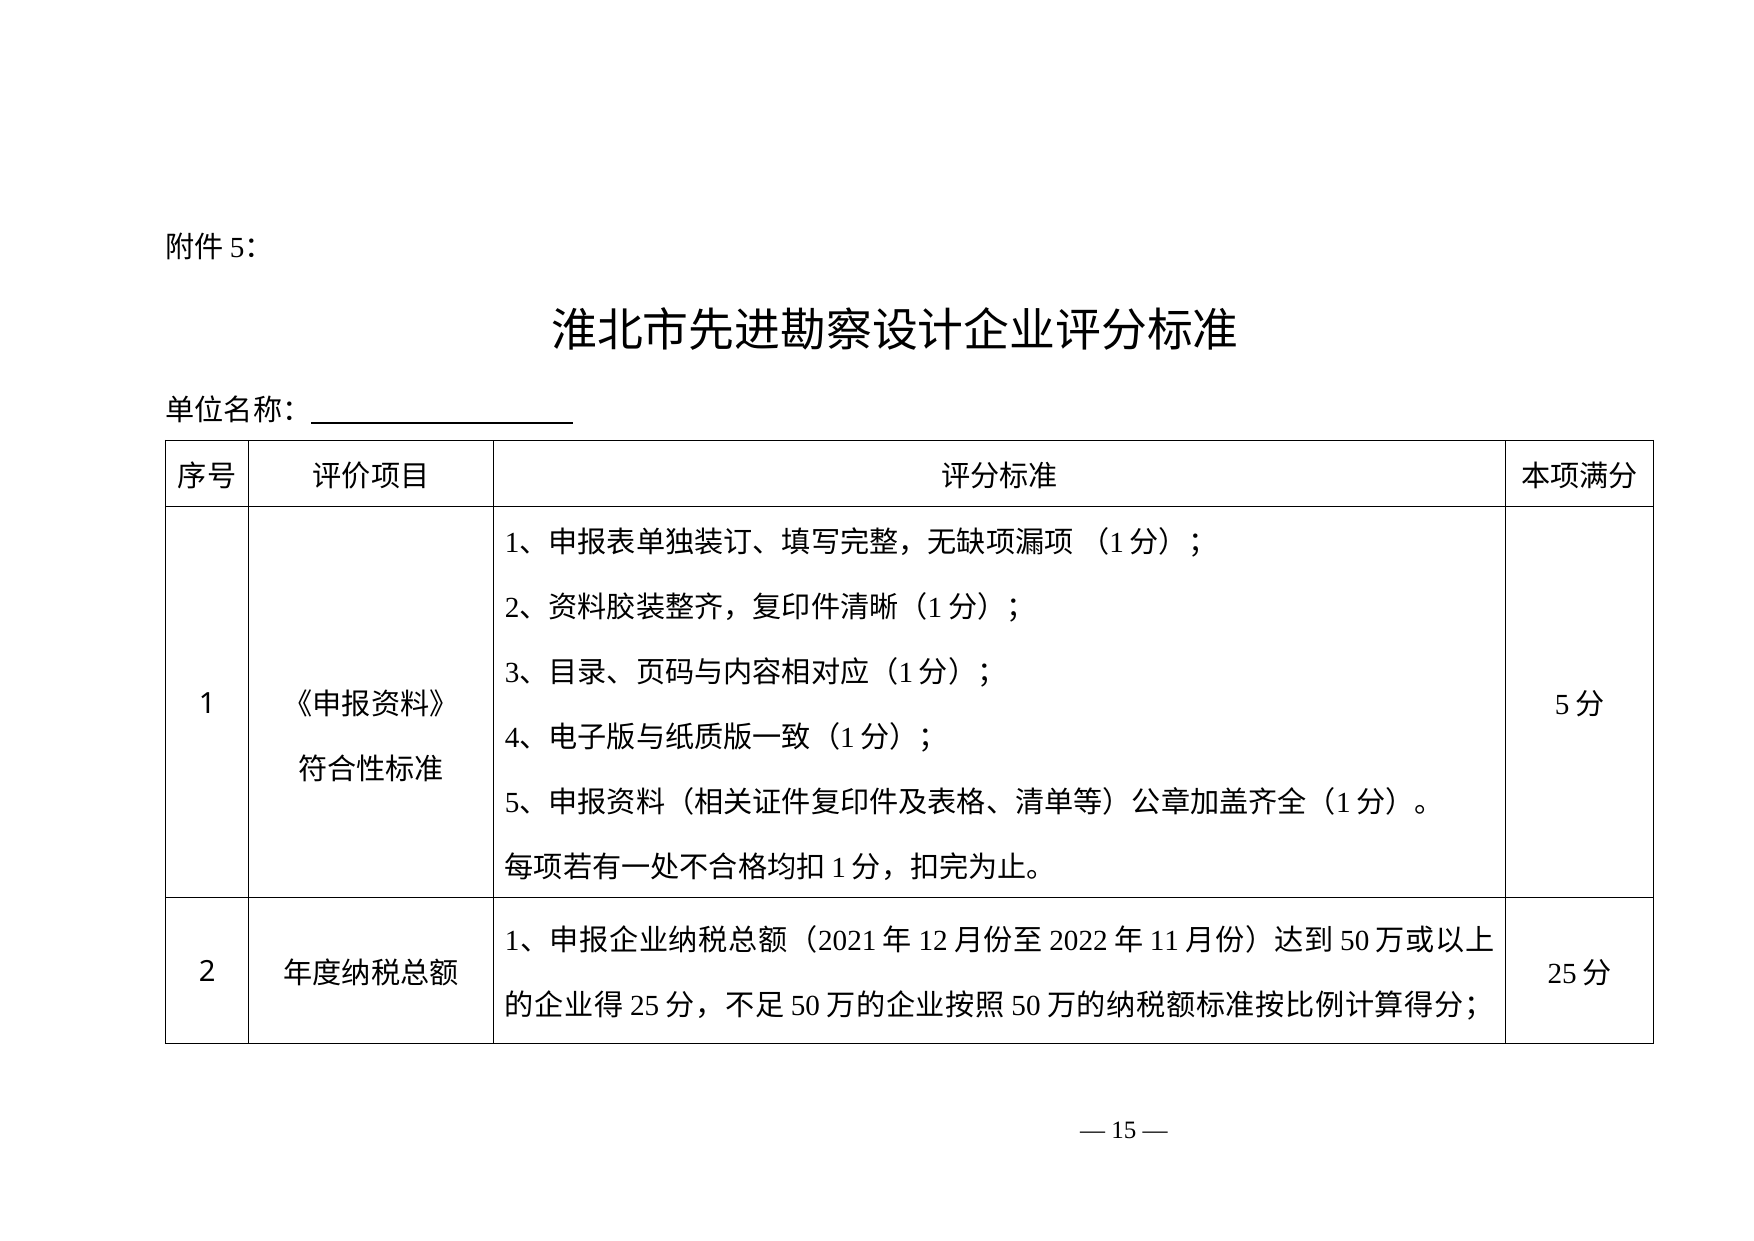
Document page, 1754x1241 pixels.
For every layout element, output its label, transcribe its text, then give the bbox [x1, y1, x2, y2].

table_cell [494, 898, 1505, 1043]
table_cell 年度纳税总额 [249, 898, 493, 1043]
text 淮北市先进勘察设计企业评分标准 [165, 277, 1624, 375]
table_header 评分标准 [494, 441, 1505, 506]
table_cell 1 [166, 507, 248, 897]
table_cell 《申报资料》 符合性标准 [249, 507, 493, 897]
table_header 评价项目 [249, 441, 493, 506]
table_header 本项满分 [1506, 441, 1653, 506]
table_cell 25分 [1506, 898, 1653, 1043]
text 附件5： [165, 212, 1624, 277]
table_header 序号 [166, 441, 248, 506]
table_cell 5分 [1506, 507, 1653, 897]
table_cell 2 [166, 898, 248, 1043]
table_cell 申报表单独装订、填写完整，无缺项漏项 （1分）； 资料胶装整齐，复印件清晰（1分）； 目录、页码与内容相对应（1分）； 电子版与纸质版一致（1分）； 申报资料（相关证件复印件及表格、清单等）公章加盖齐全（1分）。 每项若有一处不合格均扣1分，扣完为止。 [494, 507, 1505, 897]
text 单位名称： [165, 375, 1624, 440]
